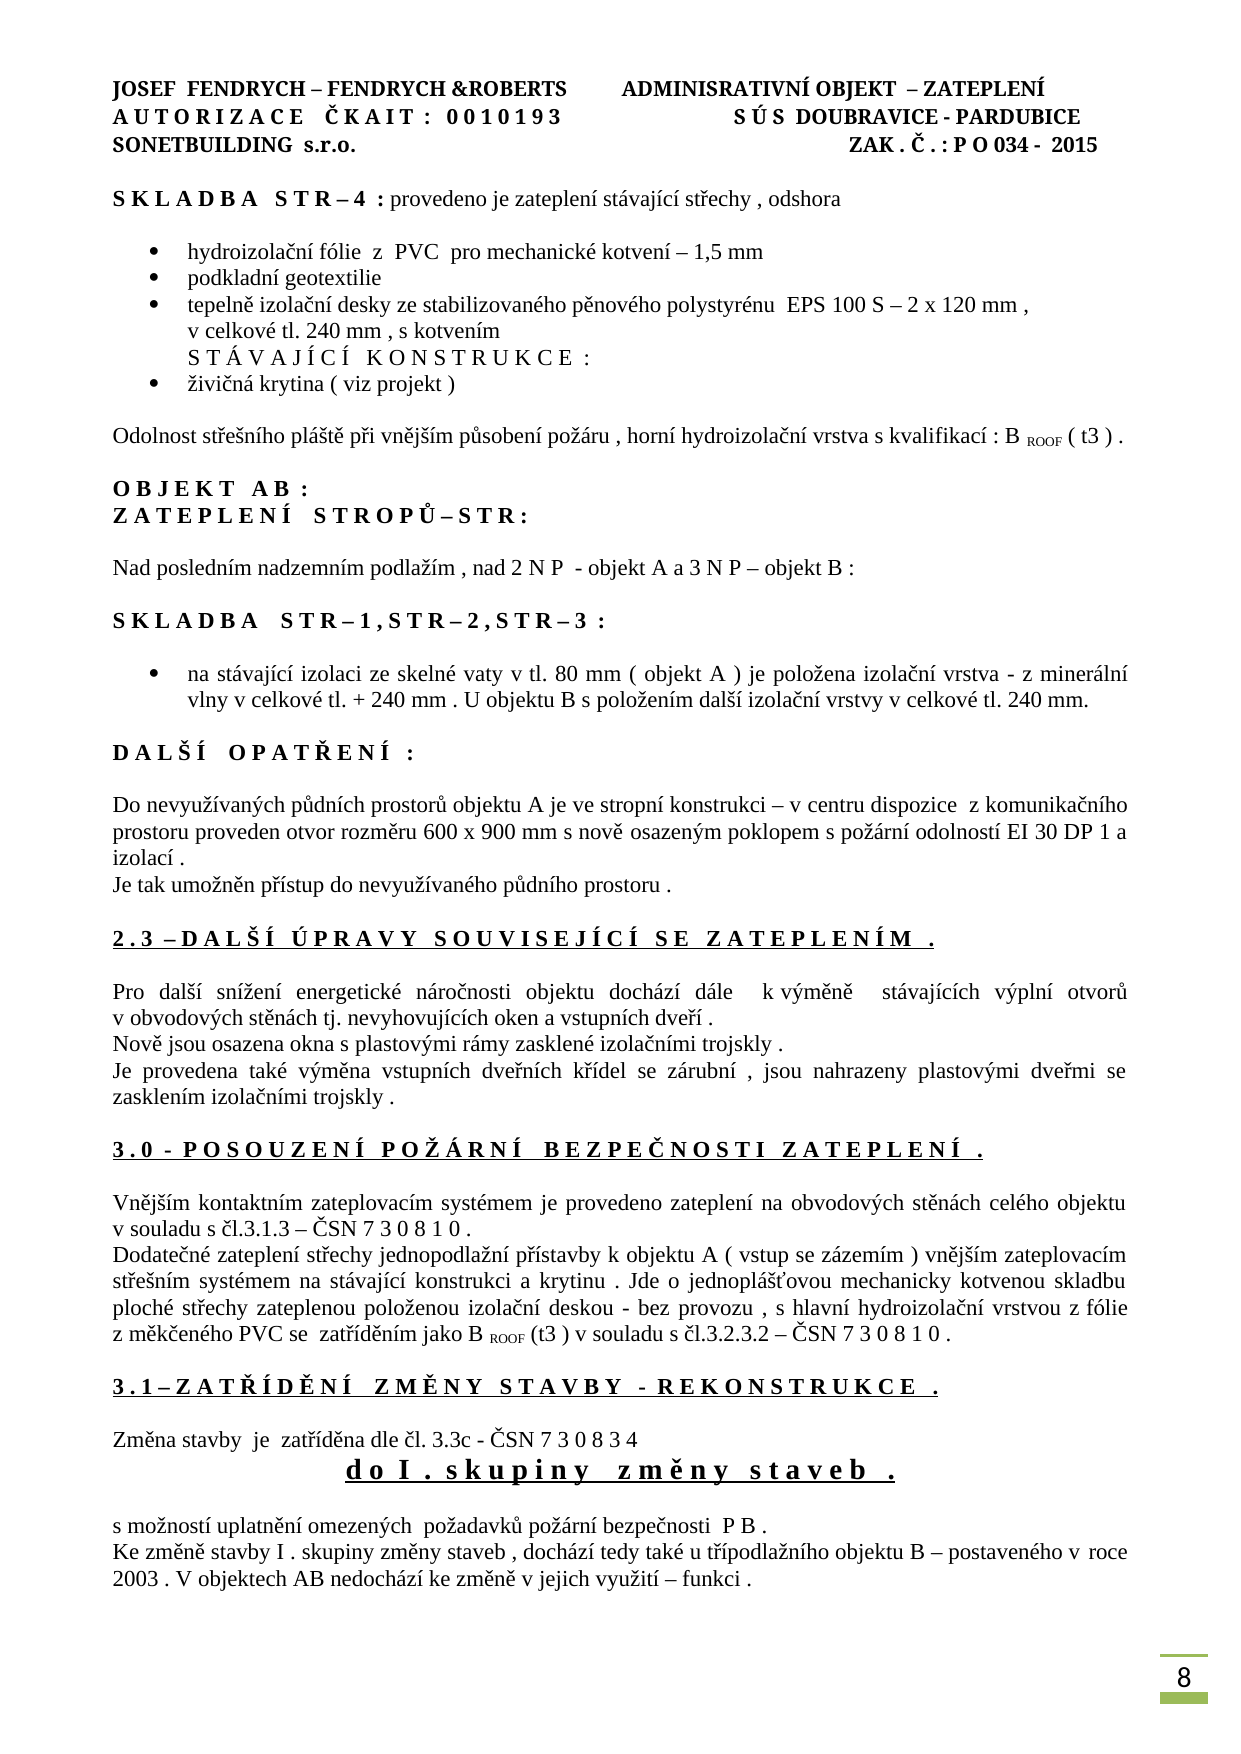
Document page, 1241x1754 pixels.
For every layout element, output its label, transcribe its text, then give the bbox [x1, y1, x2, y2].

text Odolnost střešního pláště při vnějším působení požáru , horní hydroizolační vrstva s kvalifikací : B ROOF ( t3 ) . [112, 423, 1128, 449]
list v celkové tl. 240 mm , s kotvením [187, 317, 1128, 343]
text 3 . 1 – Z A T Ř Í D Ě N Í Z M Ě N Y S T A V B Y - R E K O N S T R U K C E . [112, 1373, 1128, 1399]
text Nad posledním nadzemním podlažím , nad 2 N P - objekt A a 3 N P – objekt B : [112, 554, 1128, 581]
list podkladní geotextilie [150, 264, 1128, 291]
text 3 . 0 - P O S O U Z E N Í P O Ž Á R N Í B E Z P E Č N O S T I Z A T E P L E N Í . [112, 1136, 1128, 1162]
text d o I . s k u p i n y z m ě n y s t a v e b . [112, 1452, 1128, 1486]
text Ke změně stavby I . skupiny změny staveb , dochází tedy také u třípodlažního objektu B – postaveného v roce 2003 . V objektech AB nedochází ke změně v jejich využití – funkci . [112, 1538, 1128, 1591]
list hydroizolační fólie z PVC pro mechanické kotvení – 1,5 mm [150, 238, 1128, 264]
text Je provedena také výměna vstupních dveřních křídel se zárubní , jsou nahrazeny plastovými dveřmi se zasklením izolačními trojskly . [112, 1057, 1128, 1109]
text O B J E K T A B : [112, 475, 1128, 502]
text Nově jsou osazena okna s plastovými rámy zasklené izolačními trojskly . [112, 1030, 1128, 1057]
text Dodatečné zateplení střechy jednopodlažní přístavby k objektu A ( vstup se zázemím ) vnějším zateplovacím střešním systémem na stávající konstrukci a krytinu . Jde o jednoplášťovou mechanicky kotvenou skladbu ploché střechy zateplenou položenou izolační deskou - bez provozu , s hlavní hydroizolační vrstvou z fólie z měkčeného PVC se zatříděním jako B ROOF (t3 ) v souladu s čl.3.2.3.2 – ČSN 7 3 0 8 1 0 . [112, 1241, 1128, 1347]
text S K L A D B A S T R – 1 , S T R – 2 , S T R – 3 : [112, 607, 1128, 633]
list na stávající izolaci ze skelné vaty v tl. 80 mm ( objekt A ) je položena izolační vrstva - z minerální vlny v celkové tl. + 240 mm . U objektu B s položením další izolační vrstvy v celkové tl. 240 mm. [150, 660, 1128, 712]
text Vnějším kontaktním zateplovacím systémem je provedeno zateplení na obvodových stěnách celého objektu v souladu s čl.3.1.3 – ČSN 7 3 0 8 1 0 . [112, 1188, 1128, 1241]
text Pro další snížení energetické náročnosti objektu dochází dále k výměně stávajících výplní otvorů v obvodových stěnách tj. nevyhovujících oken a vstupních dveří . [112, 978, 1128, 1030]
text Je tak umožněn přístup do nevyužívaného půdního prostoru . [112, 871, 1128, 897]
text Z A T E P L E N Í S T R O P Ů – S T R : [112, 502, 1128, 528]
list S T Á V A J Í C Í K O N S T R U K C E : [187, 343, 1128, 370]
text s možností uplatnění omezených požadavků požární bezpečnosti P B . [112, 1512, 1128, 1538]
list tepelně izolační desky ze stabilizovaného pěnového polystyrénu EPS 100 S – 2 x 120 mm , [150, 291, 1128, 317]
text 2 . 3 – D A L Š Í Ú P R A V Y S O U V I S E J Í C Í S E Z A T E P L E N Í M . [112, 925, 1128, 951]
text S K L A D B A S T R – 4 : provedeno je zateplení stávající střechy , odshora [112, 185, 1128, 212]
text Do nevyužívaných půdních prostorů objektu A je ve stropní konstrukci – v centru dispozice z komunikačního prostoru proveden otvor rozměru 600 x 900 mm s nově osazeným poklopem s požární odolností EI 30 DP 1 a izolací . [112, 792, 1128, 871]
text D A L Š Í O P A T Ř E N Í : [112, 739, 1128, 765]
list živičná krytina ( viz projekt ) [150, 370, 1128, 396]
text Změna stavby je zatříděna dle čl. 3.3c - ČSN 7 3 0 8 3 4 [112, 1426, 1128, 1452]
